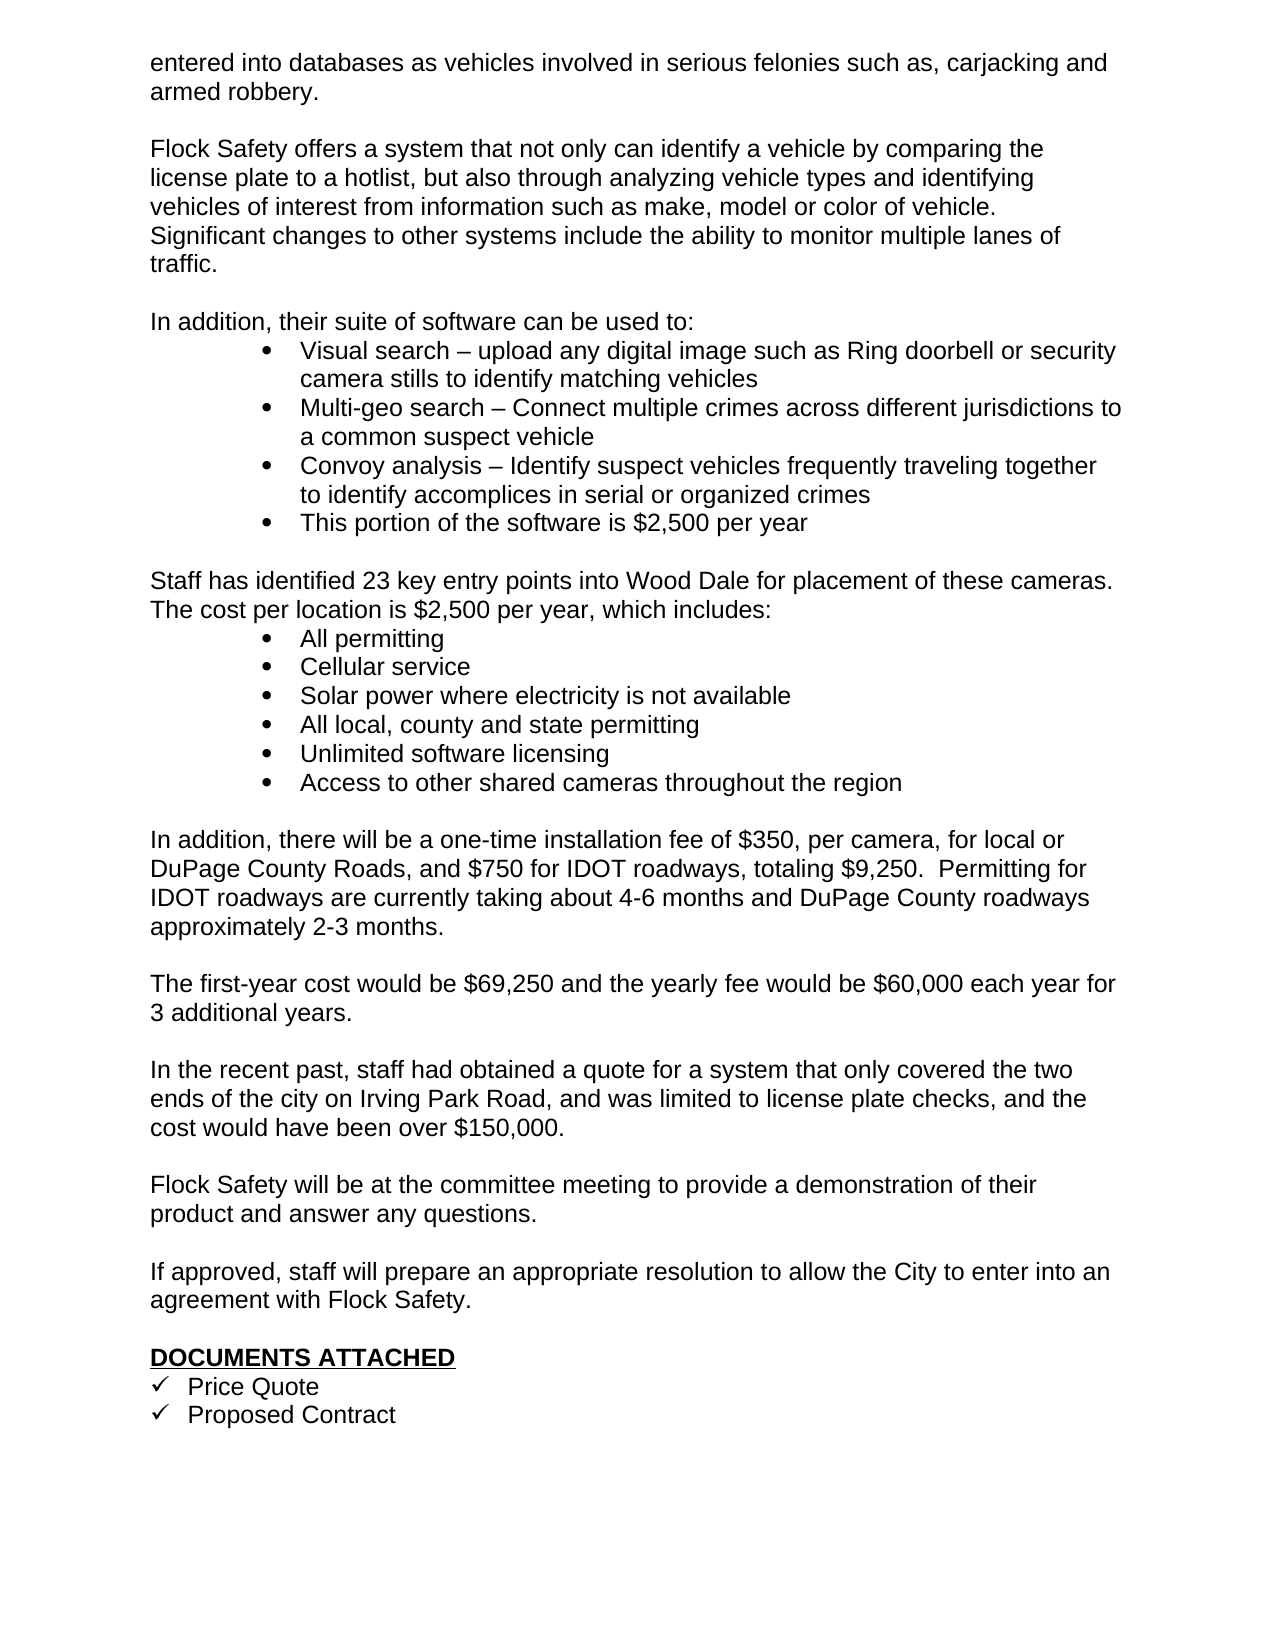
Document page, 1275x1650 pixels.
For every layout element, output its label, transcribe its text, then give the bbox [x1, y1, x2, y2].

list This portion of the software is $2,500 per year [262, 508, 1125, 537]
list Solar power where electricity is not available [262, 681, 1125, 710]
text In addition, there will be a one-time installation fee of $350, per camera, for local or DuPage County Roads, and $750 for IDOT roadways, totaling $9,250. Permitting for IDOT roadways are currently taking about 4-6 months and DuPage County roadways approximately 2-3 months. [150, 825, 1125, 940]
list All permitting [262, 623, 1125, 652]
list Visual search – upload any digital image such as Ring doorbell or security camera stills to identify matching vehicles [262, 336, 1125, 393]
list Proposed Contract [150, 1401, 1125, 1429]
text If approved, staff will prepare an appropriate resolution to allow the City to enter into an agreement with Flock Safety. [150, 1257, 1125, 1314]
list All local, county and state permitting [262, 710, 1125, 739]
text Flock Safety will be at the committee meeting to provide a demonstration of their product and answer any questions. [150, 1170, 1125, 1228]
list Access to other shared cameras throughout the region [262, 768, 1125, 797]
text DOCUMENTS ATTACHED [150, 1343, 1125, 1372]
text In the recent past, staff had obtained a quote for a system that only covered the two ends of the city on Irving Park Road, and was limited to license plate checks, and the cost would have been over $150,000. [150, 1055, 1125, 1142]
list Convoy analysis – Identify suspect vehicles frequently traveling together to identify accomplices in serial or organized crimes [262, 451, 1125, 508]
text In addition, their suite of software can be used to: [150, 307, 1125, 336]
list Unlimited software licensing [262, 739, 1125, 768]
list Cellular service [262, 652, 1125, 681]
text Flock Safety offers a system that not only can identify a vehicle by comparing the license plate to a hotlist, but also through analyzing vehicle types and identifying vehicles of interest from information such as make, model or color of vehicle. Significant changes to other systems include the ability to monitor multiple lanes of traffic. [150, 134, 1125, 278]
list Multi-geo search – Connect multiple crimes across different jurisdictions to a common suspect vehicle [262, 393, 1125, 451]
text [150, 48, 1125, 106]
list Price Quote [150, 1372, 1125, 1401]
text The first-year cost would be $69,250 and the yearly fee would be $60,000 each year for 3 additional years. [150, 969, 1125, 1027]
text Staff has identified 23 key entry points into Wood Dale for placement of these cameras. The cost per location is $2,500 per year, which includes: [150, 566, 1125, 623]
